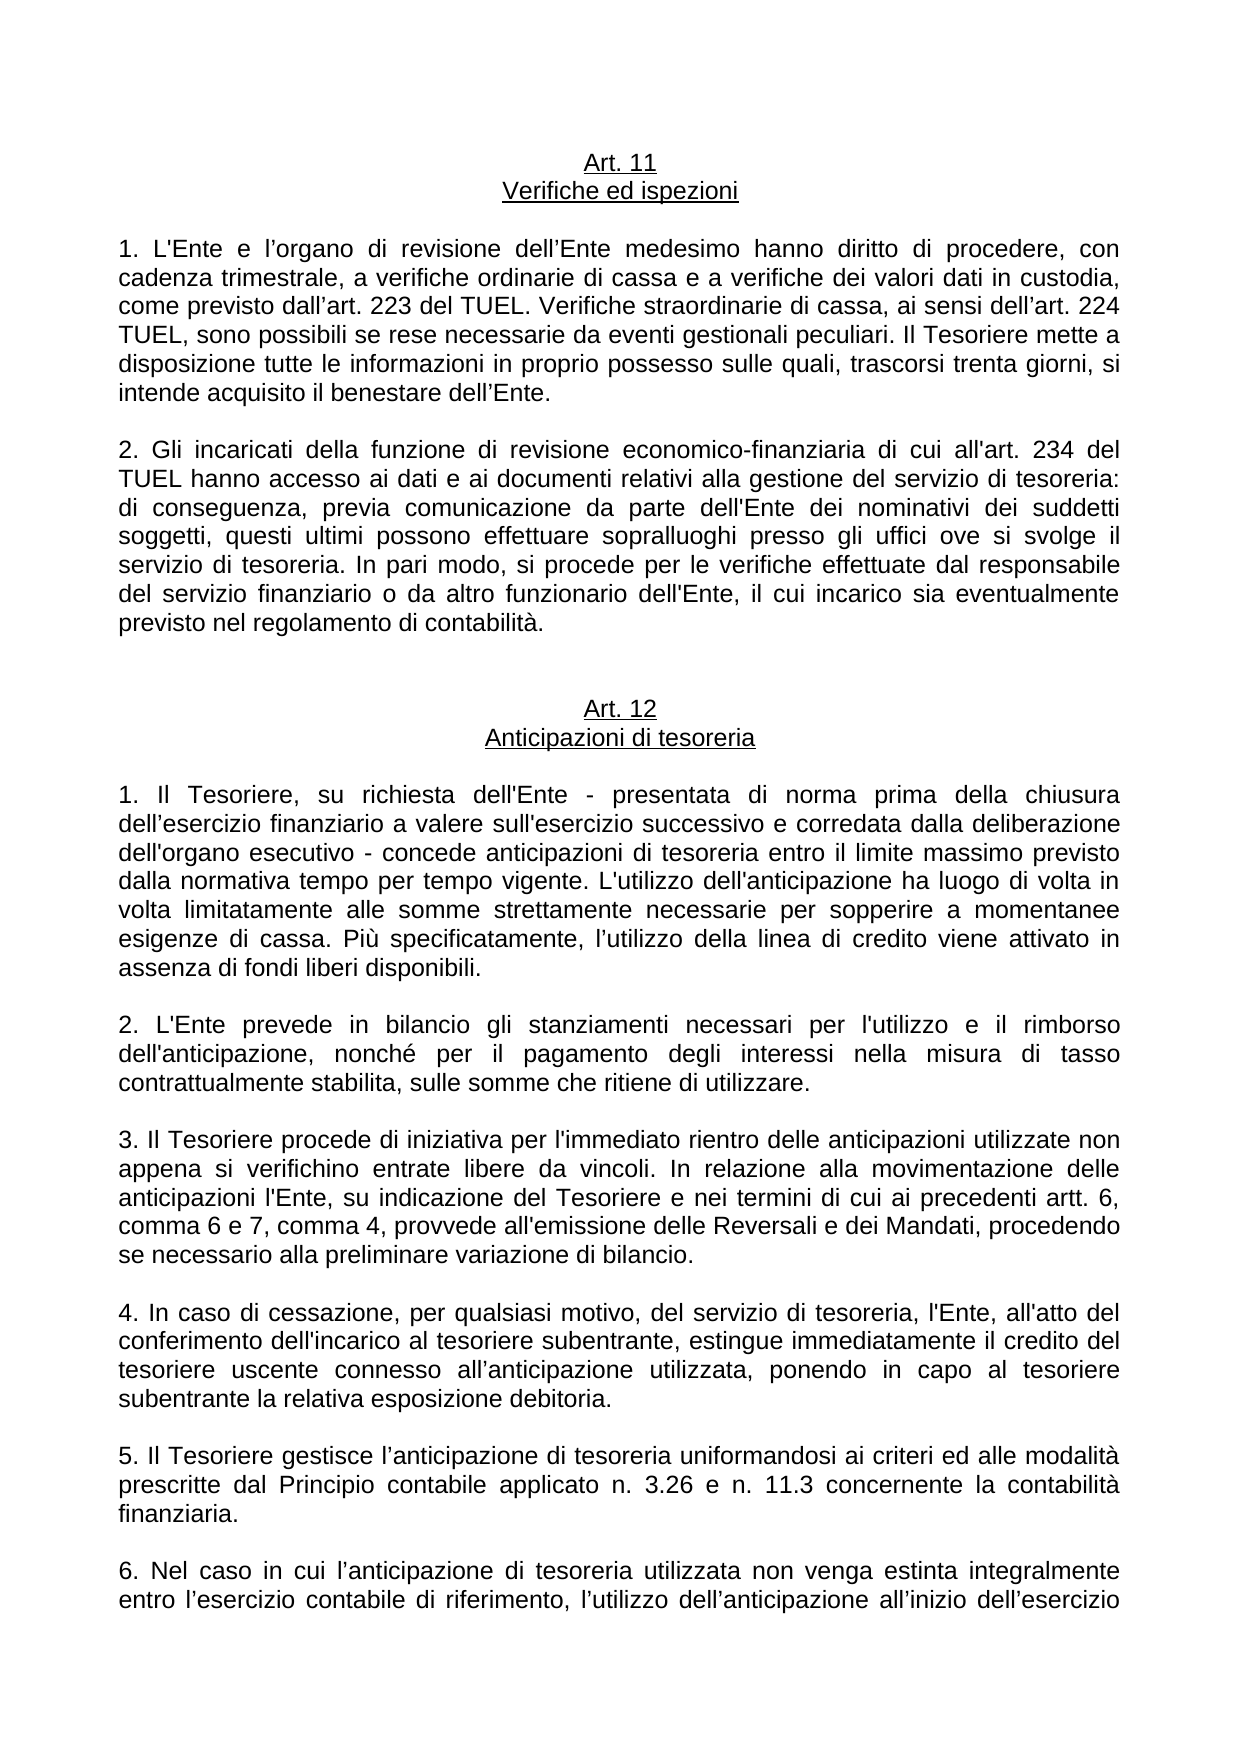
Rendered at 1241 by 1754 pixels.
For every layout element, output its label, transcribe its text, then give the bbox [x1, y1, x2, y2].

text 1. Il Tesoriere, su richiesta dell'Ente - presentata di norma prima della chiusura dell’esercizio finanziario a valere sull'esercizio successivo e corredata dalla deliberazione dell'organo esecutivo - concede anticipazioni di tesoreria entro il limite massimo previsto dalla normativa tempo per tempo vigente. L'utilizzo dell'anticipazione ha luogo di volta in volta limitatamente alle somme strettamente necessarie per sopperire a momentanee esigenze di cassa. Più specificatamente, l’utilizzo della linea di credito viene attivato in assenza di fondi liberi disponibili. [118, 780, 1122, 981]
text 1. L'Ente e l’organo di revisione dell’Ente medesimo hanno diritto di procedere, con cadenza trimestrale, a verifiche ordinarie di cassa e a verifiche dei valori dati in custodia, come previsto dall’art. 223 del TUEL. Verifiche straordinarie di cassa, ai sensi dell’art. 224 TUEL, sono possibili se rese necessarie da eventi gestionali peculiari. Il Tesoriere mette a disposizione tutte le informazioni in proprio possesso sulle quali, trascorsi trenta giorni, si intende acquisito il benestare dell’Ente. [118, 234, 1122, 406]
text Art. 12 [118, 694, 1122, 723]
text 2. L'Ente prevede in bilancio gli stanziamenti necessari per l'utilizzo e il rimborso dell'anticipazione, nonché per il pagamento degli interessi nella misura di tasso contrattualmente stabilita, sulle somme che ritiene di utilizzare. [118, 1010, 1122, 1096]
text 4. In caso di cessazione, per qualsiasi motivo, del servizio di tesoreria, l'Ente, all'atto del conferimento dell'incarico al tesoriere subentrante, estingue immediatamente il credito del tesoriere uscente connesso all’anticipazione utilizzata, ponendo in capo al tesoriere subentrante la relativa esposizione debitoria. [118, 1298, 1122, 1413]
text Art. 11 [118, 148, 1122, 176]
text Anticipazioni di tesoreria [118, 723, 1122, 751]
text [118, 1556, 1122, 1614]
text Verifiche ed ispezioni [118, 176, 1122, 205]
text 5. Il Tesoriere gestisce l’anticipazione di tesoreria uniformandosi ai criteri ed alle modalità prescritte dal Principio contabile applicato n. 3.26 e n. 11.3 concernente la contabilità finanziaria. [118, 1441, 1122, 1528]
text 3. Il Tesoriere procede di iniziativa per l'immediato rientro delle anticipazioni utilizzate non appena si verifichino entrate libere da vincoli. In relazione alla movimentazione delle anticipazioni l'Ente, su indicazione del Tesoriere e nei termini di cui ai precedenti artt. 6, comma 6 e 7, comma 4, provvede all'emissione delle Reversali e dei Mandati, procedendo se necessario alla preliminare variazione di bilancio. [118, 1125, 1122, 1269]
text 2. Gli incaricati della funzione di revisione economico-finanziaria di cui all'art. 234 del TUEL hanno accesso ai dati e ai documenti relativi alla gestione del servizio di tesoreria: di conseguenza, previa comunicazione da parte dell'Ente dei nominativi dei suddetti soggetti, questi ultimi possono effettuare sopralluoghi presso gli uffici ove si svolge il servizio di tesoreria. In pari modo, si procede per le verifiche effettuate dal responsabile del servizio finanziario o da altro funzionario dell'Ente, il cui incarico sia eventualmente previsto nel regolamento di contabilità. [118, 435, 1122, 636]
